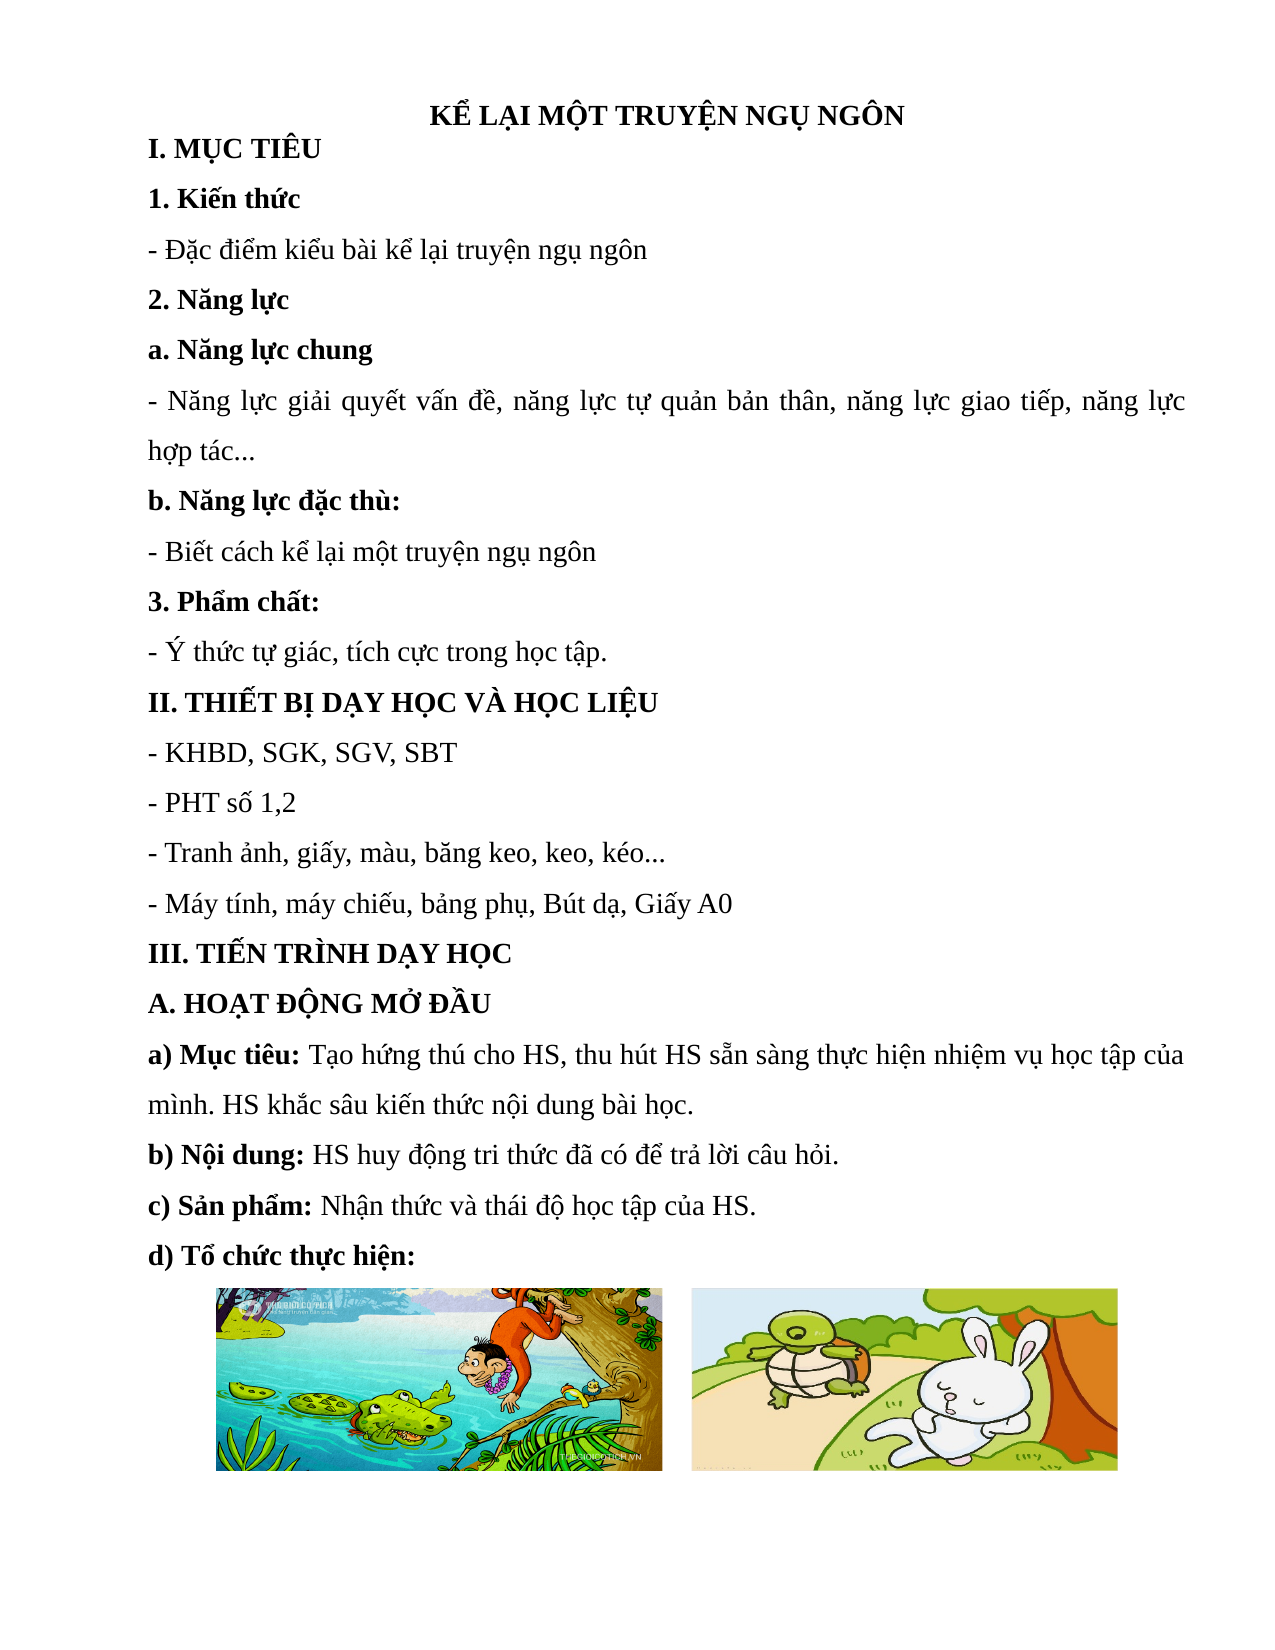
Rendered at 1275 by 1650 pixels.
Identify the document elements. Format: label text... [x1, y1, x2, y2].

text 2. Năng lực [148, 282, 1186, 316]
text - Ý thức tự giác, tích cực trong học tập. [148, 634, 1186, 668]
text - KHBD, SGK, SGV, SBT [148, 735, 1186, 768]
picture [216, 1288, 663, 1471]
text A. HOẠT ĐỘNG MỞ ĐẦU [148, 987, 1186, 1020]
text III. TIẾN TRÌNH DẠY HỌC [148, 936, 1186, 970]
text - Đặc điểm kiểu bài kể lại truyện ngụ ngôn [148, 232, 1186, 265]
text - Năng lực giải quyết vấn đề, năng lực tự quản bản thân, năng lực giao tiếp, năng lực hợp tác... [148, 383, 1186, 467]
text b. Năng lực đặc thù: [148, 483, 1186, 517]
text a. Năng lực chung [148, 332, 1186, 366]
text II. THIẾT BỊ DẠY HỌC VÀ HỌC LIỆU [148, 685, 1186, 718]
text - Máy tính, máy chiếu, bảng phụ, Bút dạ, Giấy A0 [148, 886, 1186, 919]
text 3. Phẩm chất: [148, 584, 1186, 618]
text a) Mục tiêu: Tạo hứng thú cho HS, thu hút HS sẵn sàng thực hiện nhiệm vụ học tập của mình. HS khắc sâu kiến thức nội dung bài học. [148, 1037, 1186, 1121]
text 1. Kiến thức [148, 182, 1186, 215]
picture [691, 1288, 1118, 1471]
text b) Nội dung: HS huy động tri thức đã có để trả lời câu hỏi. [148, 1137, 1186, 1171]
text - Tranh ảnh, giấy, màu, băng keo, keo, kéo... [148, 836, 1186, 869]
text d) Tổ chức thực hiện: [148, 1238, 1186, 1272]
text - PHT số 1,2 [148, 785, 1186, 819]
text c) Sản phẩm: Nhận thức và thái độ học tập của HS. [148, 1188, 1186, 1221]
text - Biết cách kể lại một truyện ngụ ngôn [148, 534, 1186, 567]
text I. MỤC TIÊU [148, 131, 1186, 165]
text KỂ LẠI MỘT TRUYỆN NGỤ NGÔN [148, 98, 1186, 131]
